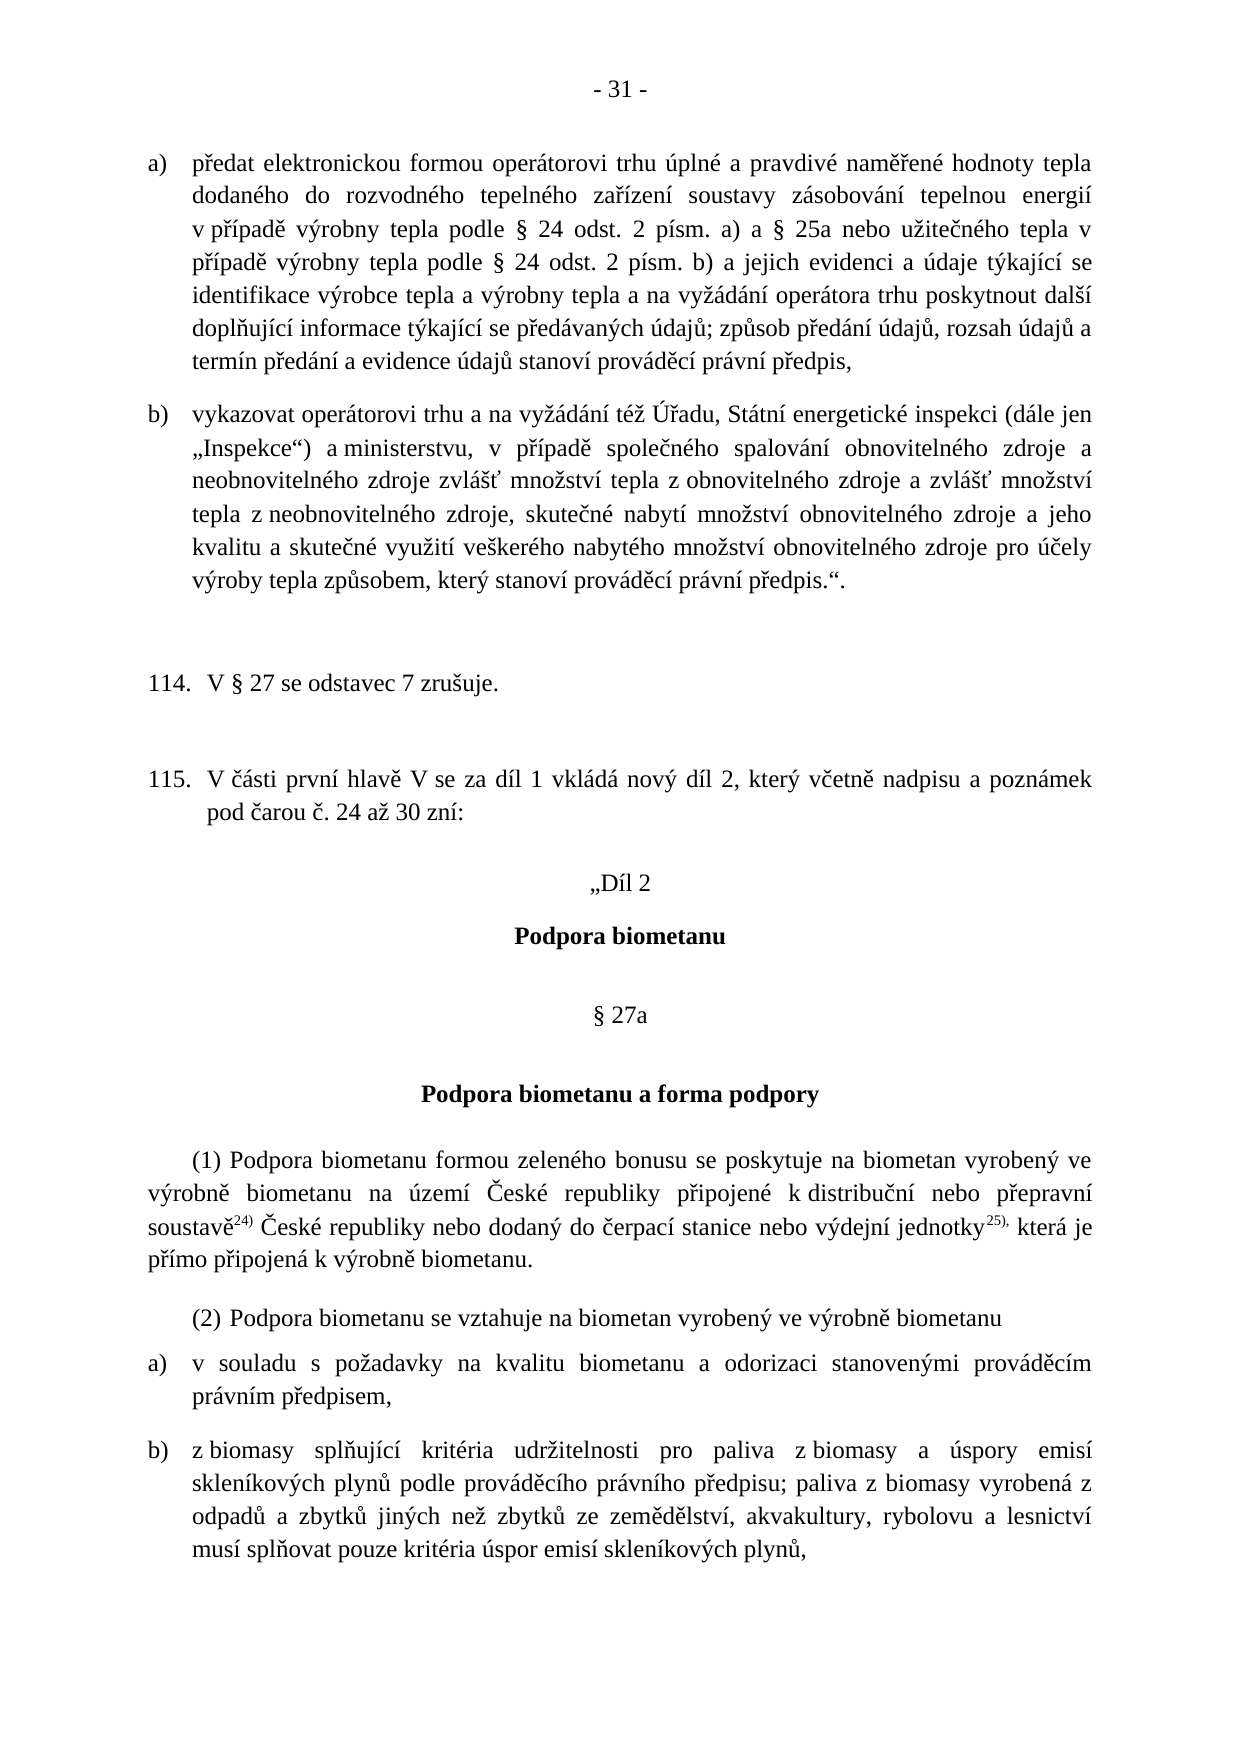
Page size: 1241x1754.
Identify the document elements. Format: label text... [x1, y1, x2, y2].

text z biomasy splňující kritéria udržitelnosti pro paliva z biomasy a úspory emisí skleníkových plynů podle prováděcího právního předpisu; paliva z biomasy vyrobená z odpadů a zbytků jiných než zbytků ze zemědělství, akvakultury, rybolovu a lesnictví musí splňovat pouze kritéria úspor emisí skleníkových plynů, [148, 1435, 1093, 1563]
text V části první hlavě V se za díl 1 vkládá nový díl 2, který včetně nadpisu a poznámek pod čarou č. 24 až 30 zní: [148, 764, 1093, 826]
list Podpora biometanu formou zeleného bonusu se poskytuje na biometan vyrobený ve výrobně biometanu na území České republiky připojené k distribuční nebo přepravní soustavě24) České republiky nebo dodaný do čerpací stanice nebo výdejní jednotky25), která je přímo připojená k výrobně biometanu. [148, 1146, 1093, 1273]
text „Díl 2 [148, 868, 1093, 896]
text § 27a [148, 1000, 1093, 1029]
text Podpora biometanu se vztahuje na biometan vyrobený ve výrobně biometanu [148, 1303, 1093, 1331]
text v souladu s požadavky na kvalitu biometanu a odorizaci stanovenými prováděcím právním předpisem, [148, 1348, 1093, 1410]
text Podpora biometanu [148, 921, 1093, 950]
text V § 27 se odstavec 7 zrušuje. [148, 668, 1093, 697]
text předat elektronickou formou operátorovi trhu úplné a pravdivé naměřené hodnoty tepla dodaného do rozvodného tepelného zařízení soustavy zásobování tepelnou energií v případě výrobny tepla podle § 24 odst. 2 písm. a) a § 25a nebo užitečného tepla v případě výrobny tepla podle § 24 odst. 2 písm. b) a jejich evidenci a údaje týkající se identifikace výrobce tepla a výrobny tepla a na vyžádání operátora trhu poskytnout další doplňující informace týkající se předávaných údajů; způsob předání údajů, rozsah údajů a termín předání a evidence údajů stanoví prováděcí právní předpis, [148, 148, 1093, 374]
text vykazovat operátorovi trhu a na vyžádání též Úřadu, Státní energetické inspekci (dále jen „Inspekce“) a ministerstvu, v případě společného spalování obnovitelného zdroje a neobnovitelného zdroje zvlášť množství tepla z obnovitelného zdroje a zvlášť množství tepla z neobnovitelného zdroje, skutečné nabytí množství obnovitelného zdroje a jeho kvalitu a skutečné využití veškerého nabytého množství obnovitelného zdroje pro účely výroby tepla způsobem, který stanoví prováděcí právní předpis.“. [148, 399, 1093, 593]
text Podpora biometanu a forma podpory [148, 1079, 1093, 1108]
